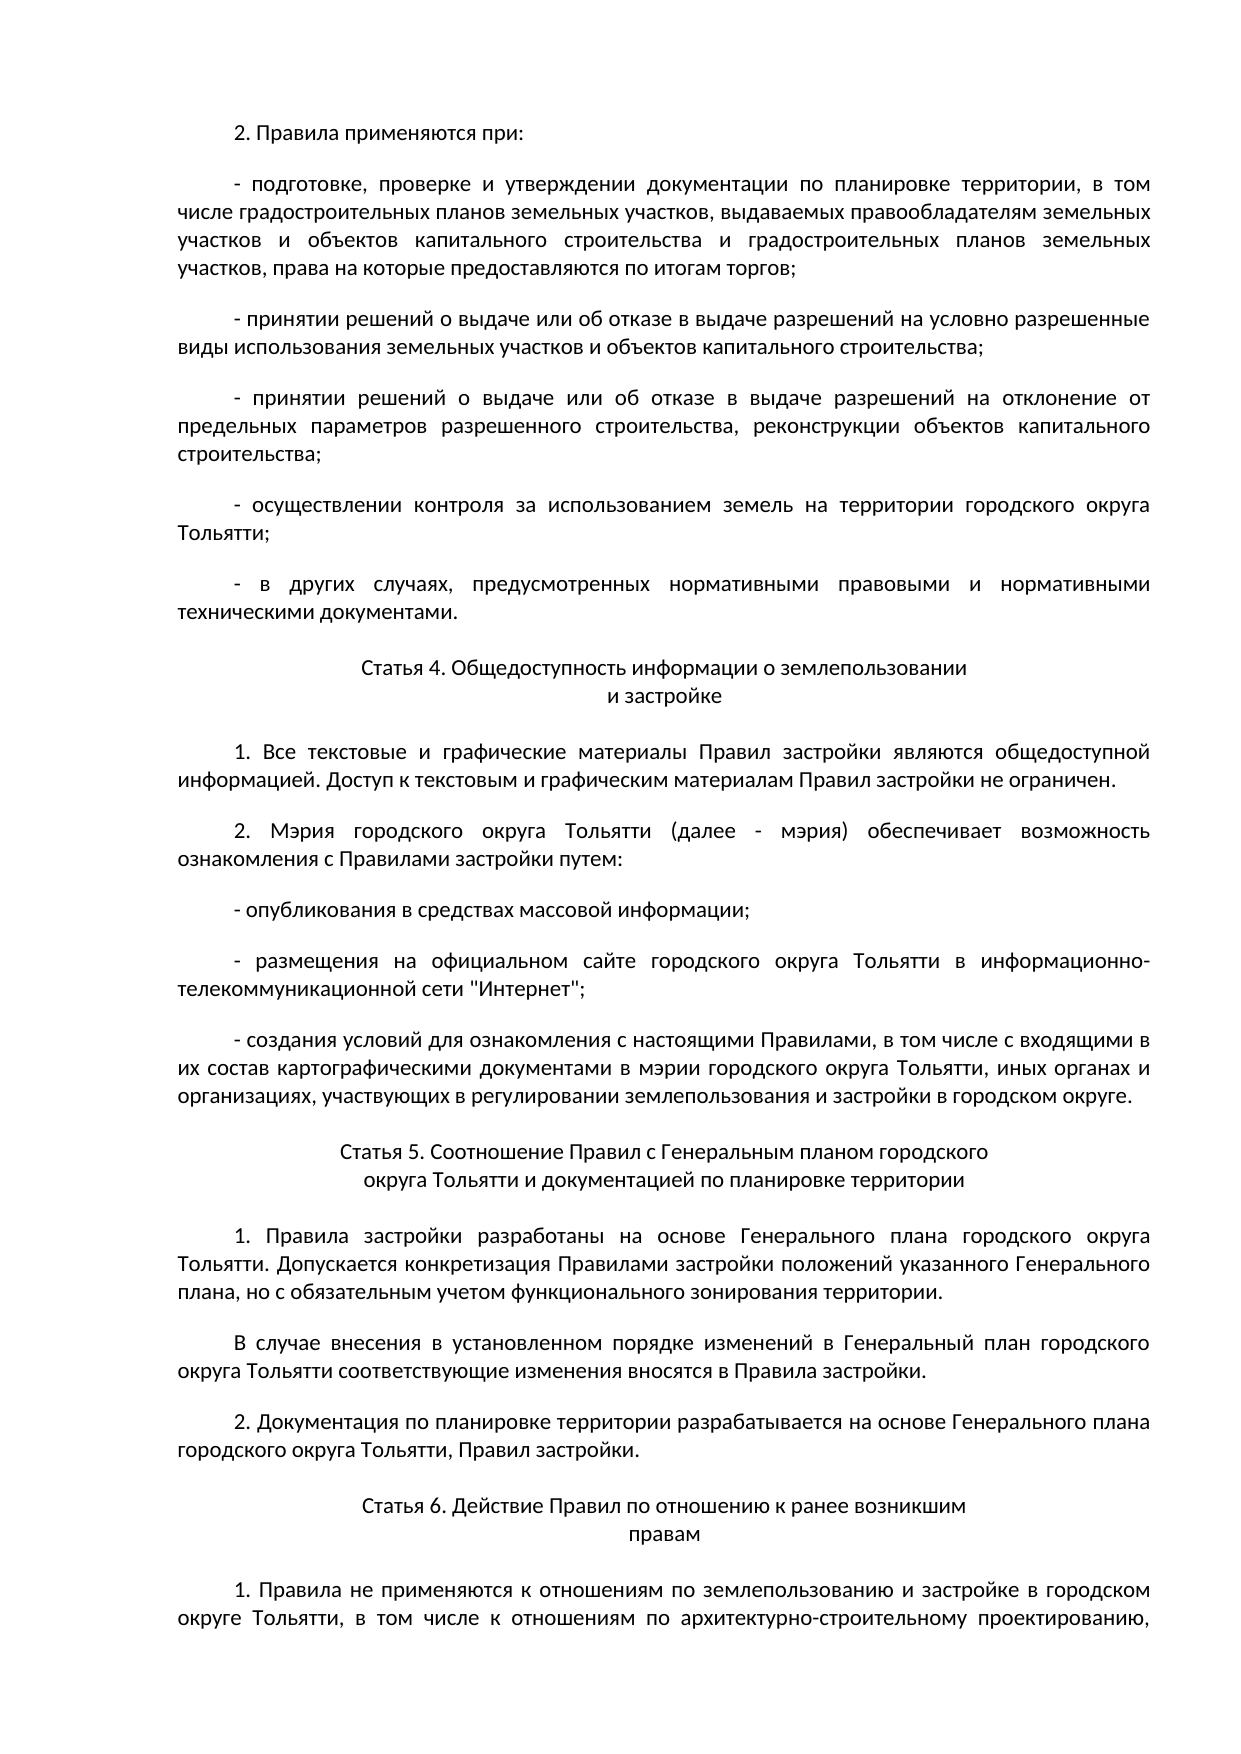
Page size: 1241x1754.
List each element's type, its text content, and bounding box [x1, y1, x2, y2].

text - подготовке, проверке и утверждении документации по планировке территории, в том числе градостроительных планов земельных участков, выдаваемых правообладателям земельных участков и объектов капитального строительства и градостроительных планов земельных участков, права на которые предоставляются по итогам торгов; [177, 169, 1152, 281]
text 2. Правила применяются при: [177, 118, 1152, 146]
text и застройке [177, 681, 1152, 709]
text - в других случаях, предусмотренных нормативными правовыми и нормативными техническими документами. [177, 569, 1152, 625]
text Статья 4. Общедоступность информации о землепользовании [177, 653, 1152, 681]
text округа Тольятти и документацией по планировке территории [177, 1165, 1152, 1193]
text правам [177, 1519, 1152, 1547]
text - осуществлении контроля за использованием земель на территории городского округа Тольятти; [177, 490, 1152, 546]
text Статья 6. Действие Правил по отношению к ранее возникшим [177, 1491, 1152, 1519]
text - создания условий для ознакомления с настоящими Правилами, в том числе с входящими в их состав картографическими документами в мэрии городского округа Тольятти, иных органах и организациях, участвующих в регулировании землепользования и застройки в городском округе. [177, 1025, 1152, 1109]
text В случае внесения в установленном порядке изменений в Генеральный план городского округа Тольятти соответствующие изменения вносятся в Правила застройки. [177, 1328, 1152, 1384]
text - принятии решений о выдаче или об отказе в выдаче разрешений на отклонение от предельных параметров разрешенного строительства, реконструкции объектов капитального строительства; [177, 383, 1152, 467]
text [177, 1575, 1152, 1631]
text - опубликования в средствах массовой информации; [177, 895, 1152, 923]
text 2. Документация по планировке территории разрабатывается на основе Генерального плана городского округа Тольятти, Правил застройки. [177, 1407, 1152, 1463]
text Статья 5. Соотношение Правил с Генеральным планом городского [177, 1137, 1152, 1165]
text - принятии решений о выдаче или об отказе в выдаче разрешений на условно разрешенные виды использования земельных участков и объектов капитального строительства; [177, 304, 1152, 360]
text 2. Мэрия городского округа Тольятти (далее - мэрия) обеспечивает возможность ознакомления с Правилами застройки путем: [177, 816, 1152, 872]
text 1. Правила застройки разработаны на основе Генерального плана городского округа Тольятти. Допускается конкретизация Правилами застройки положений указанного Генерального плана, но с обязательным учетом функционального зонирования территории. [177, 1221, 1152, 1305]
text 1. Все текстовые и графические материалы Правил застройки являются общедоступной информацией. Доступ к текстовым и графическим материалам Правил застройки не ограничен. [177, 737, 1152, 793]
text - размещения на официальном сайте городского округа Тольятти в информационно-телекоммуникационной сети "Интернет"; [177, 946, 1152, 1002]
